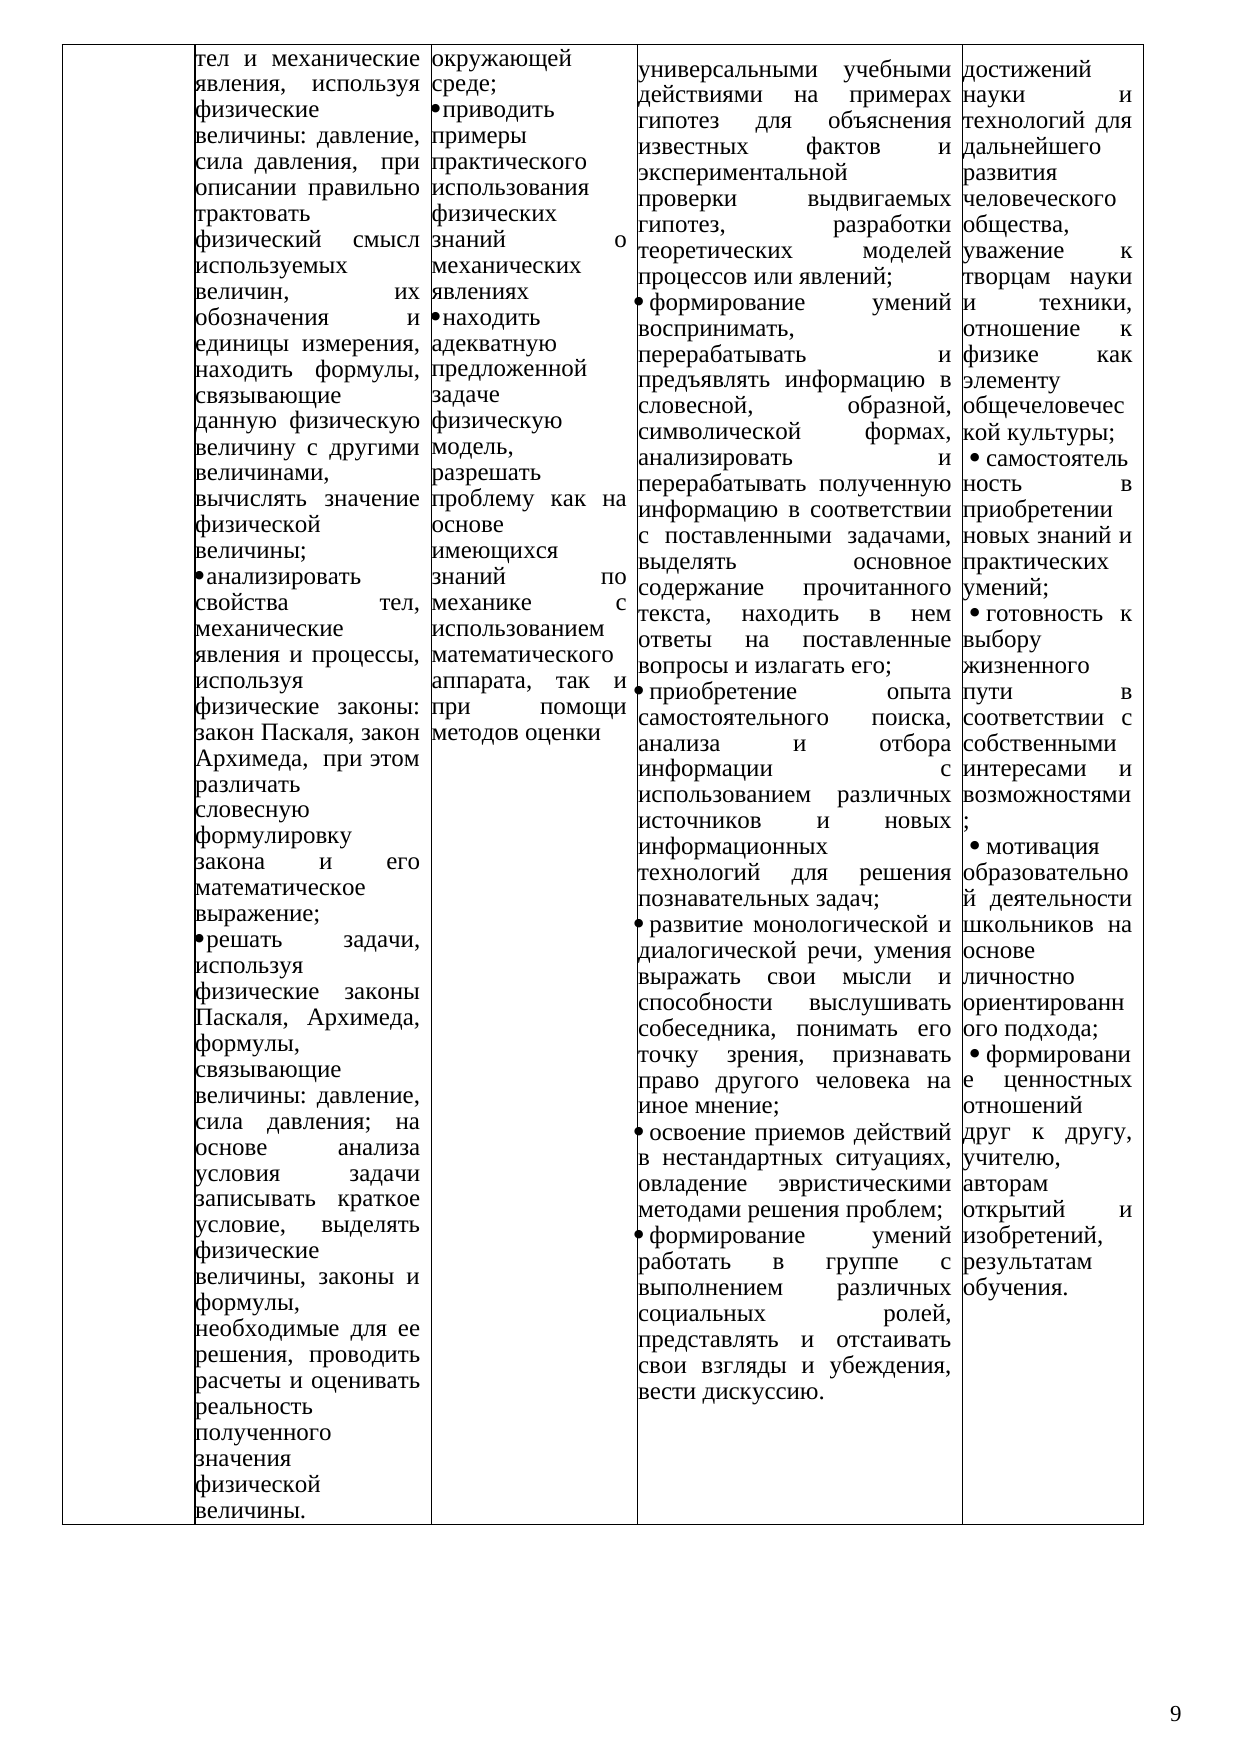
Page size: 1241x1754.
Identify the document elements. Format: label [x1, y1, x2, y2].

table_cell [432, 45, 637, 1523]
table_cell [63, 45, 194, 1523]
table_cell [963, 45, 1143, 1523]
table_cell [196, 45, 431, 1523]
table_cell [638, 45, 962, 1523]
